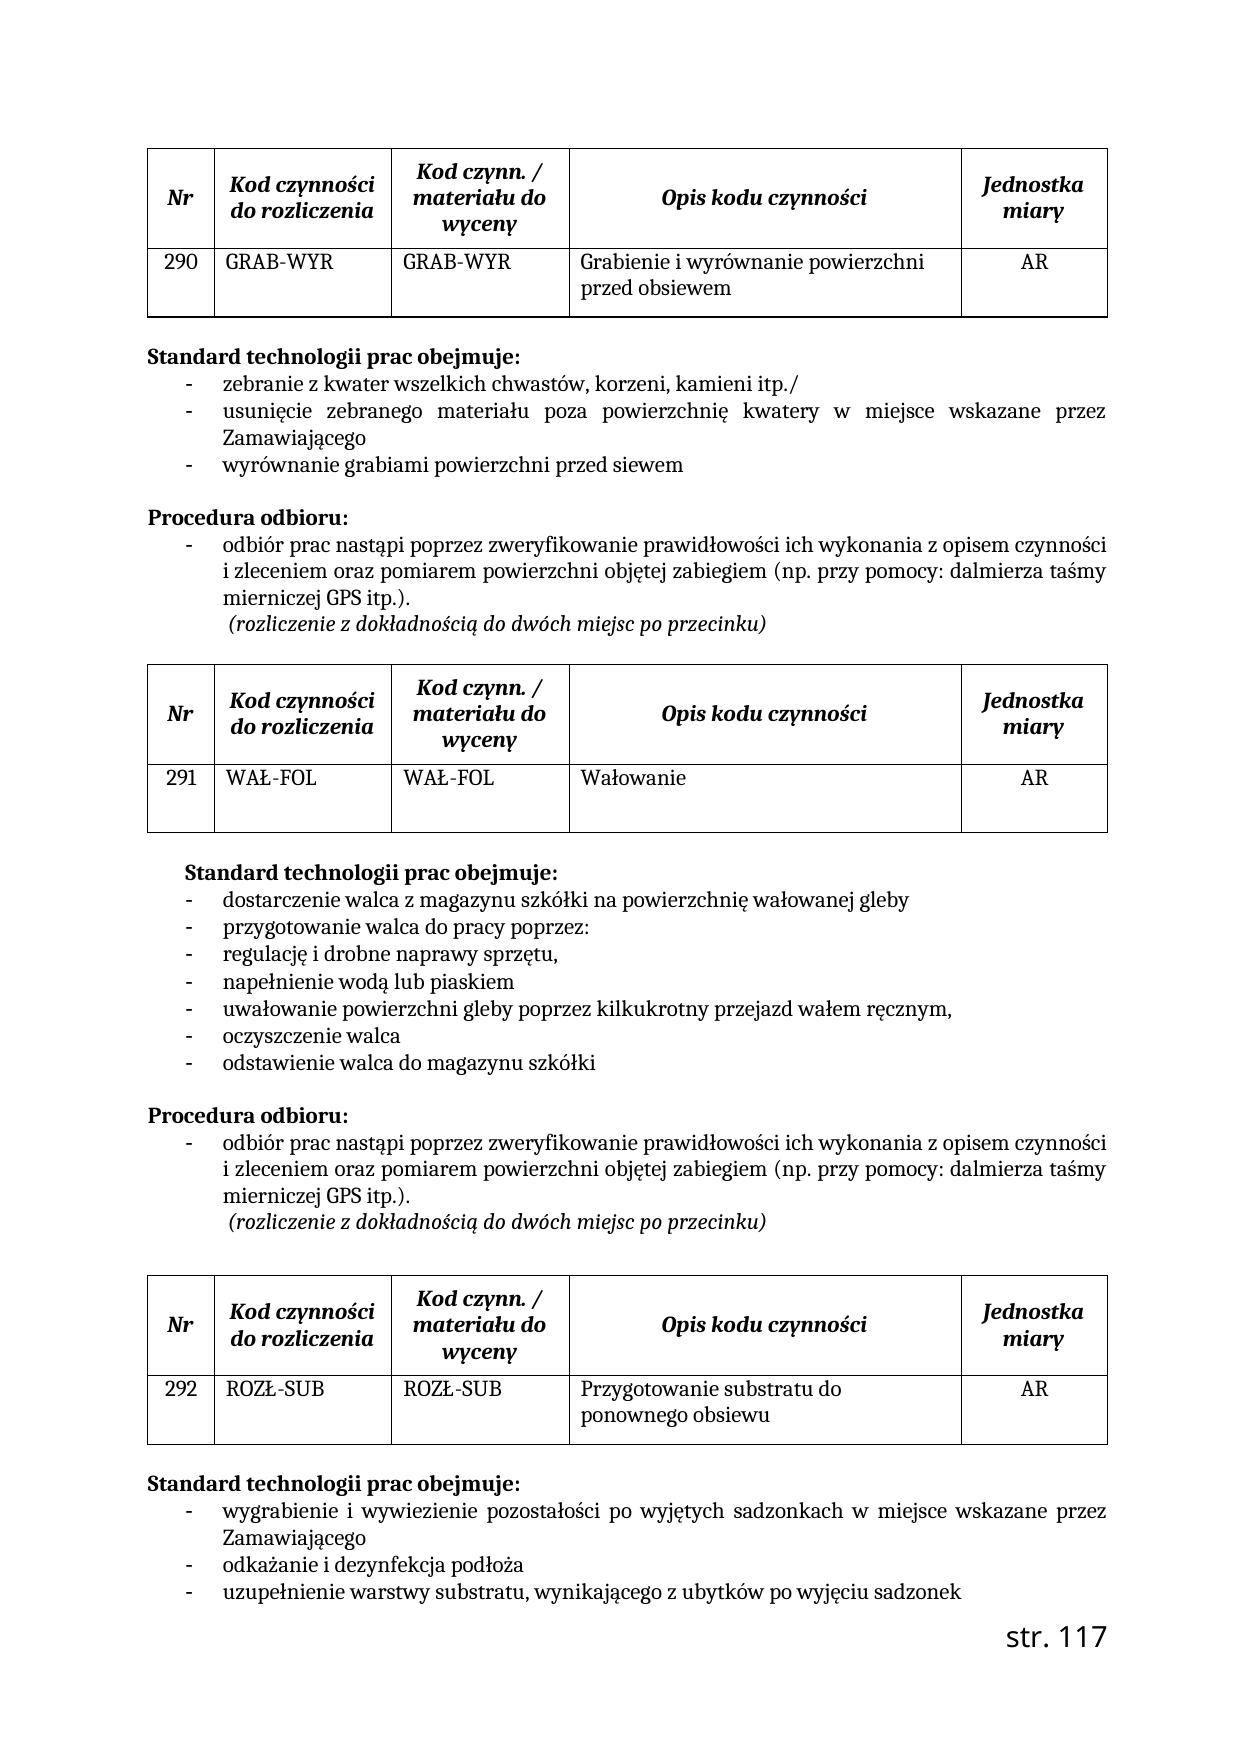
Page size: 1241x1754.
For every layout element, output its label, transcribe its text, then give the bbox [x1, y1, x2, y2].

text Standard technologii prac obejmuje: [148, 344, 1107, 370]
list wygrabienie i wywiezienie pozostałości po wyjętych sadzonkach w miejsce wskazane przez Zamawiającego [185, 1497, 1107, 1551]
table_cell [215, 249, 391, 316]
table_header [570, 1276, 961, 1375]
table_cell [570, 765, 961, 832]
list odbiór prac nastąpi poprzez zweryfikowanie prawidłowości ich wykonania z opisem czynności i zleceniem oraz pomiarem powierzchni objętej zabiegiem (np. przy pomocy: dalmierza taśmy mierniczej GPS itp.). [185, 531, 1107, 611]
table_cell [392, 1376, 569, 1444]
text Procedura odbioru: [148, 1103, 1107, 1129]
text Procedura odbioru: [148, 504, 1107, 531]
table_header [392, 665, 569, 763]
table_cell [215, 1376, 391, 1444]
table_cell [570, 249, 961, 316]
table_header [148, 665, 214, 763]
list Standard technologii prac obejmuje: [185, 860, 1107, 886]
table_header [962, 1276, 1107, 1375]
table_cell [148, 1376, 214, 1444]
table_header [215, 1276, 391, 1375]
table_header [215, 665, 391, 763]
list odkażanie i dezynfekcja podłoża [185, 1551, 1107, 1578]
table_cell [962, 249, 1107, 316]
list usunięcie zebranego materiału poza powierzchnię kwatery w miejsce wskazane przez Zamawiającego [185, 397, 1107, 451]
list przygotowanie walca do pracy poprzez: [185, 913, 1107, 940]
list uwałowanie powierzchni gleby poprzez kilkukrotny przejazd wałem ręcznym, [185, 995, 1107, 1022]
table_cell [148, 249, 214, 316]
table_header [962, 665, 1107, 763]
list dostarczenie walca z magazynu szkółki na powierzchnię wałowanej gleby [185, 886, 1107, 913]
text Standard technologii prac obejmuje: [148, 1471, 1107, 1497]
list uzupełnienie warstwy substratu, wynikającego z ubytków po wyjęciu sadzonek [185, 1578, 1107, 1605]
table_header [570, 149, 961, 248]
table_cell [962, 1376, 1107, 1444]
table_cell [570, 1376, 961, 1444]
list zebranie z kwater wszelkich chwastów, korzeni, kamieni itp./ [185, 370, 1107, 397]
list napełnienie wodą lub piaskiem [185, 968, 1107, 995]
list wyrównanie grabiami powierzchni przed siewem [185, 451, 1107, 478]
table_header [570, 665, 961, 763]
text (rozliczenie z dokładnością do dwóch miejsc po przecinku) [153, 611, 1107, 637]
list odstawienie walca do magazynu szkółki [185, 1049, 1107, 1076]
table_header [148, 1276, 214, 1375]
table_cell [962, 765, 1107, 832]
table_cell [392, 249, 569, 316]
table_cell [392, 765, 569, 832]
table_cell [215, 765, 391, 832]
list regulację i drobne naprawy sprzętu, [185, 940, 1107, 968]
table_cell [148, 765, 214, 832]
list oczyszczenie walca [185, 1022, 1107, 1049]
text (rozliczenie z dokładnością do dwóch miejsc po przecinku) [153, 1209, 1107, 1235]
list odbiór prac nastąpi poprzez zweryfikowanie prawidłowości ich wykonania z opisem czynności i zleceniem oraz pomiarem powierzchni objętej zabiegiem (np. przy pomocy: dalmierza taśmy mierniczej GPS itp.). [185, 1129, 1107, 1209]
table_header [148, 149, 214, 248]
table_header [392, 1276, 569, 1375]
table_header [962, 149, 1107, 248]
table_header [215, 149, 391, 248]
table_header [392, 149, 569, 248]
